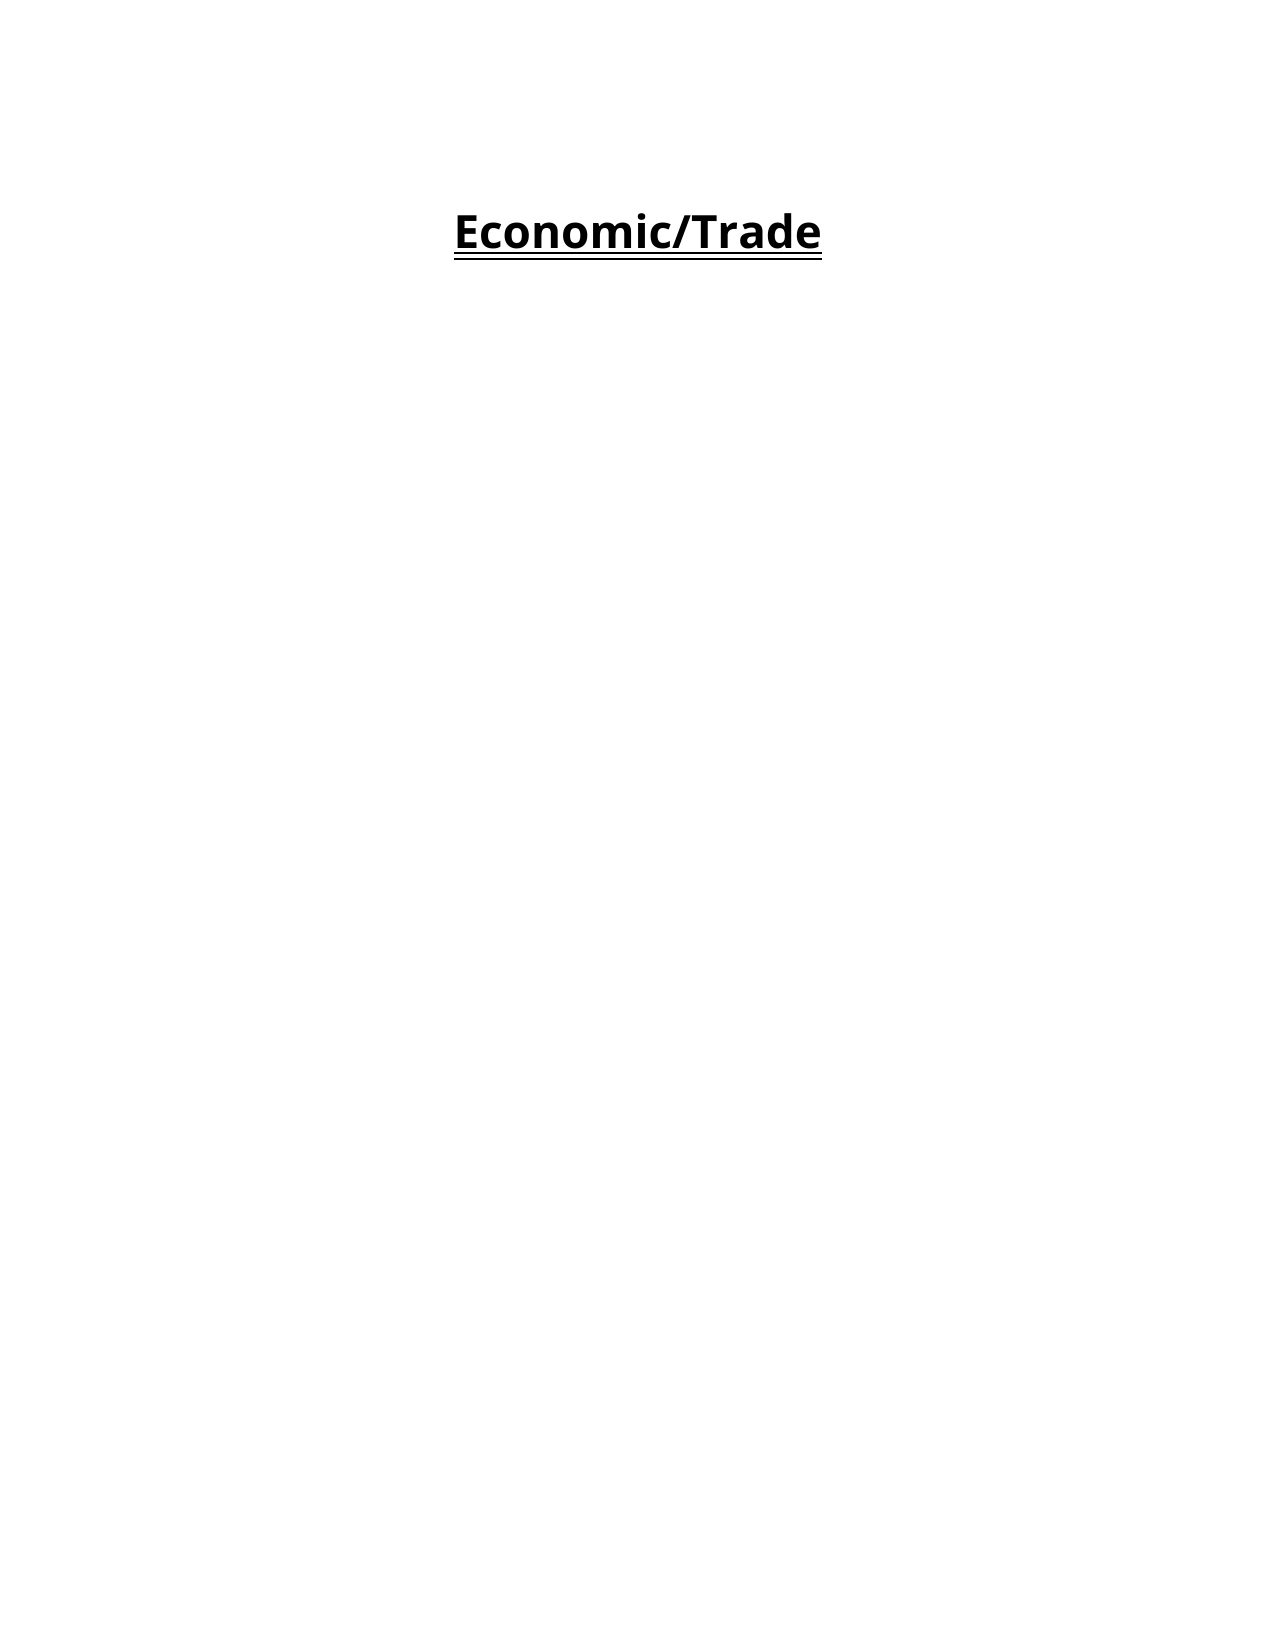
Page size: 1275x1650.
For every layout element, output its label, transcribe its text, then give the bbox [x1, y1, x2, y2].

subtitle Economic/Trade [187, 200, 1087, 262]
